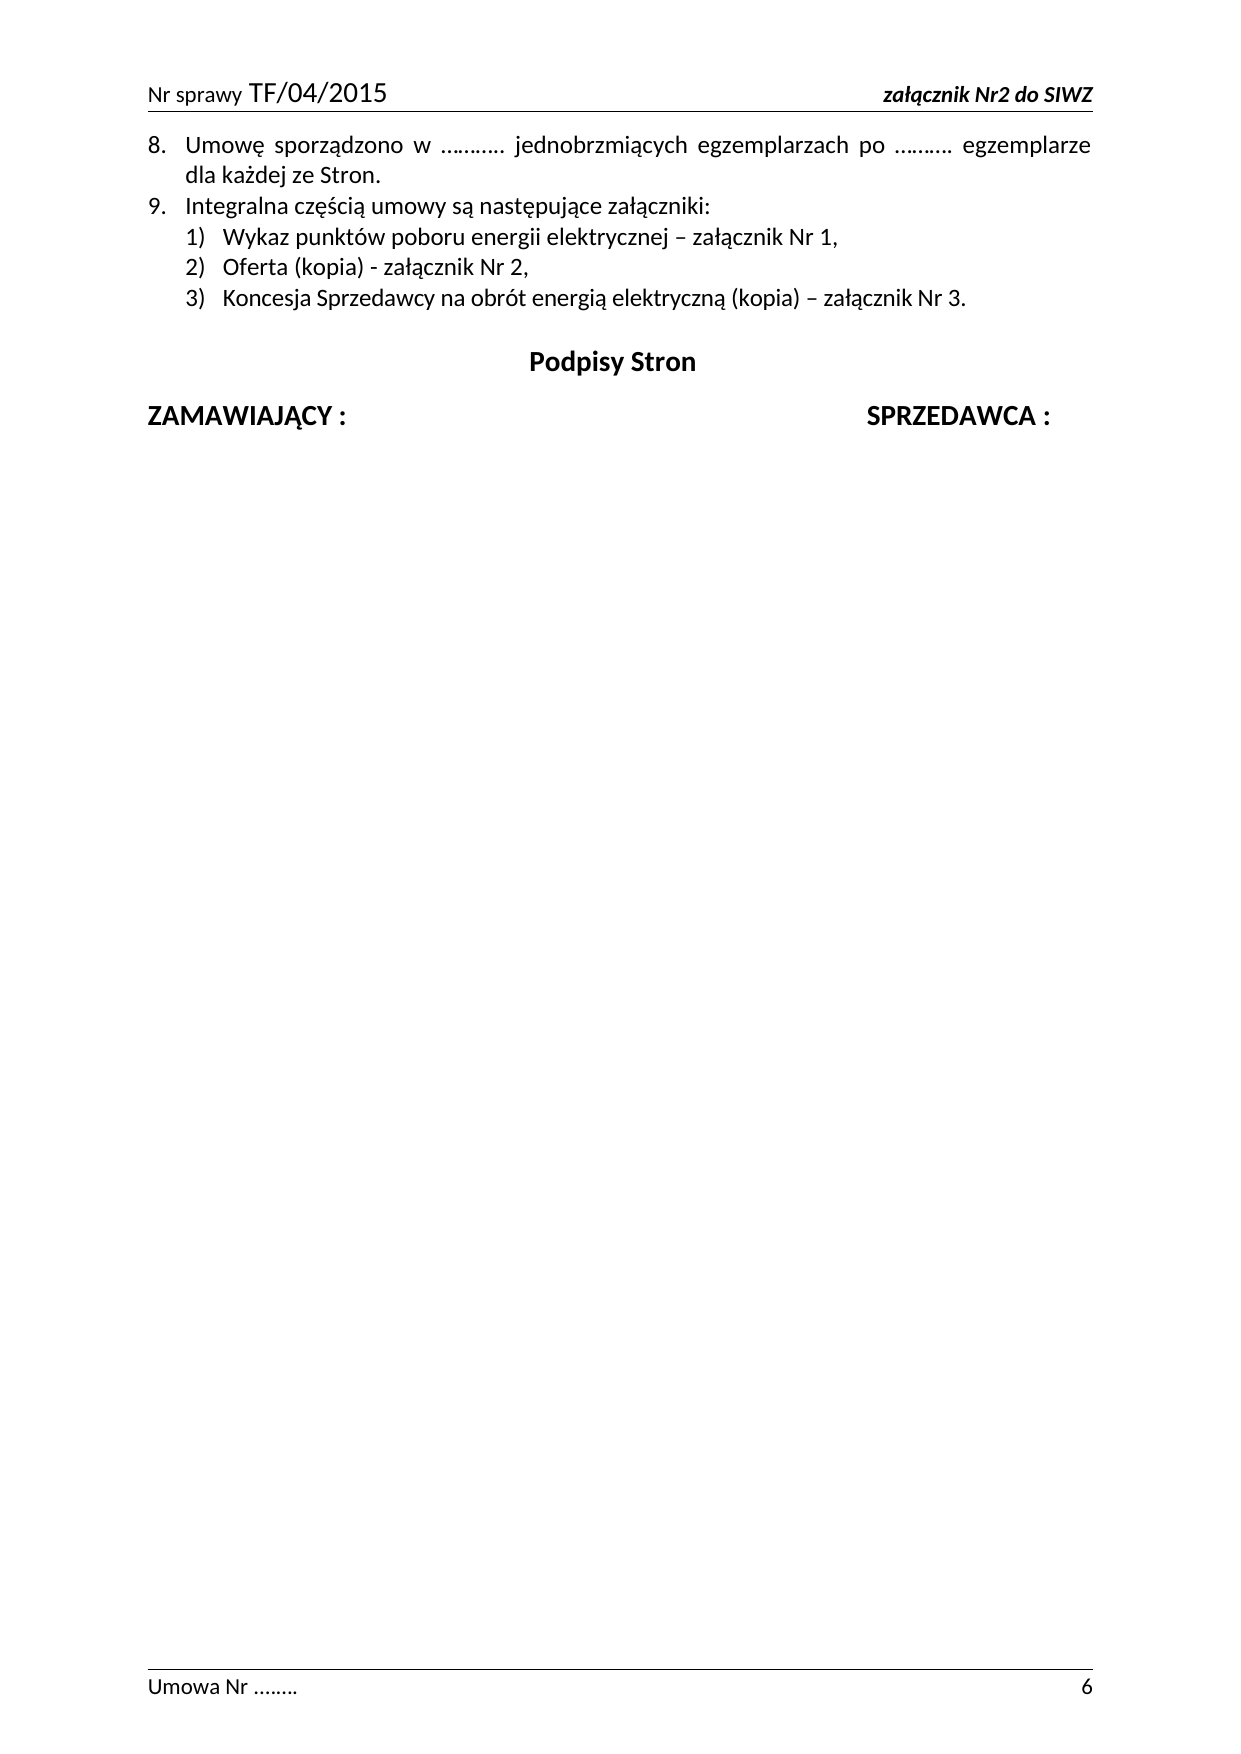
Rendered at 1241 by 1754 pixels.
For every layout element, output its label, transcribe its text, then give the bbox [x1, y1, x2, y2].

text Podpisy Stron [148, 343, 1078, 378]
list Umowę sporządzono w ……….. jednobrzmiących egzemplarzach po ………. egzemplarze dla każdej ze Stron. [148, 129, 1093, 190]
list Integralna częścią umowy są następujące załączniki: [148, 190, 1093, 221]
list Koncesja Sprzedawcy na obrót energią elektryczną (kopia) – załącznik Nr 3. [185, 282, 1093, 312]
text ZAMAWIAJĄCY : SPRZEDAWCA : [148, 397, 1078, 433]
list Wykaz punktów poboru energii elektrycznej – załącznik Nr 1, [185, 221, 1093, 251]
list Oferta (kopia) - załącznik Nr 2, [185, 251, 1093, 282]
